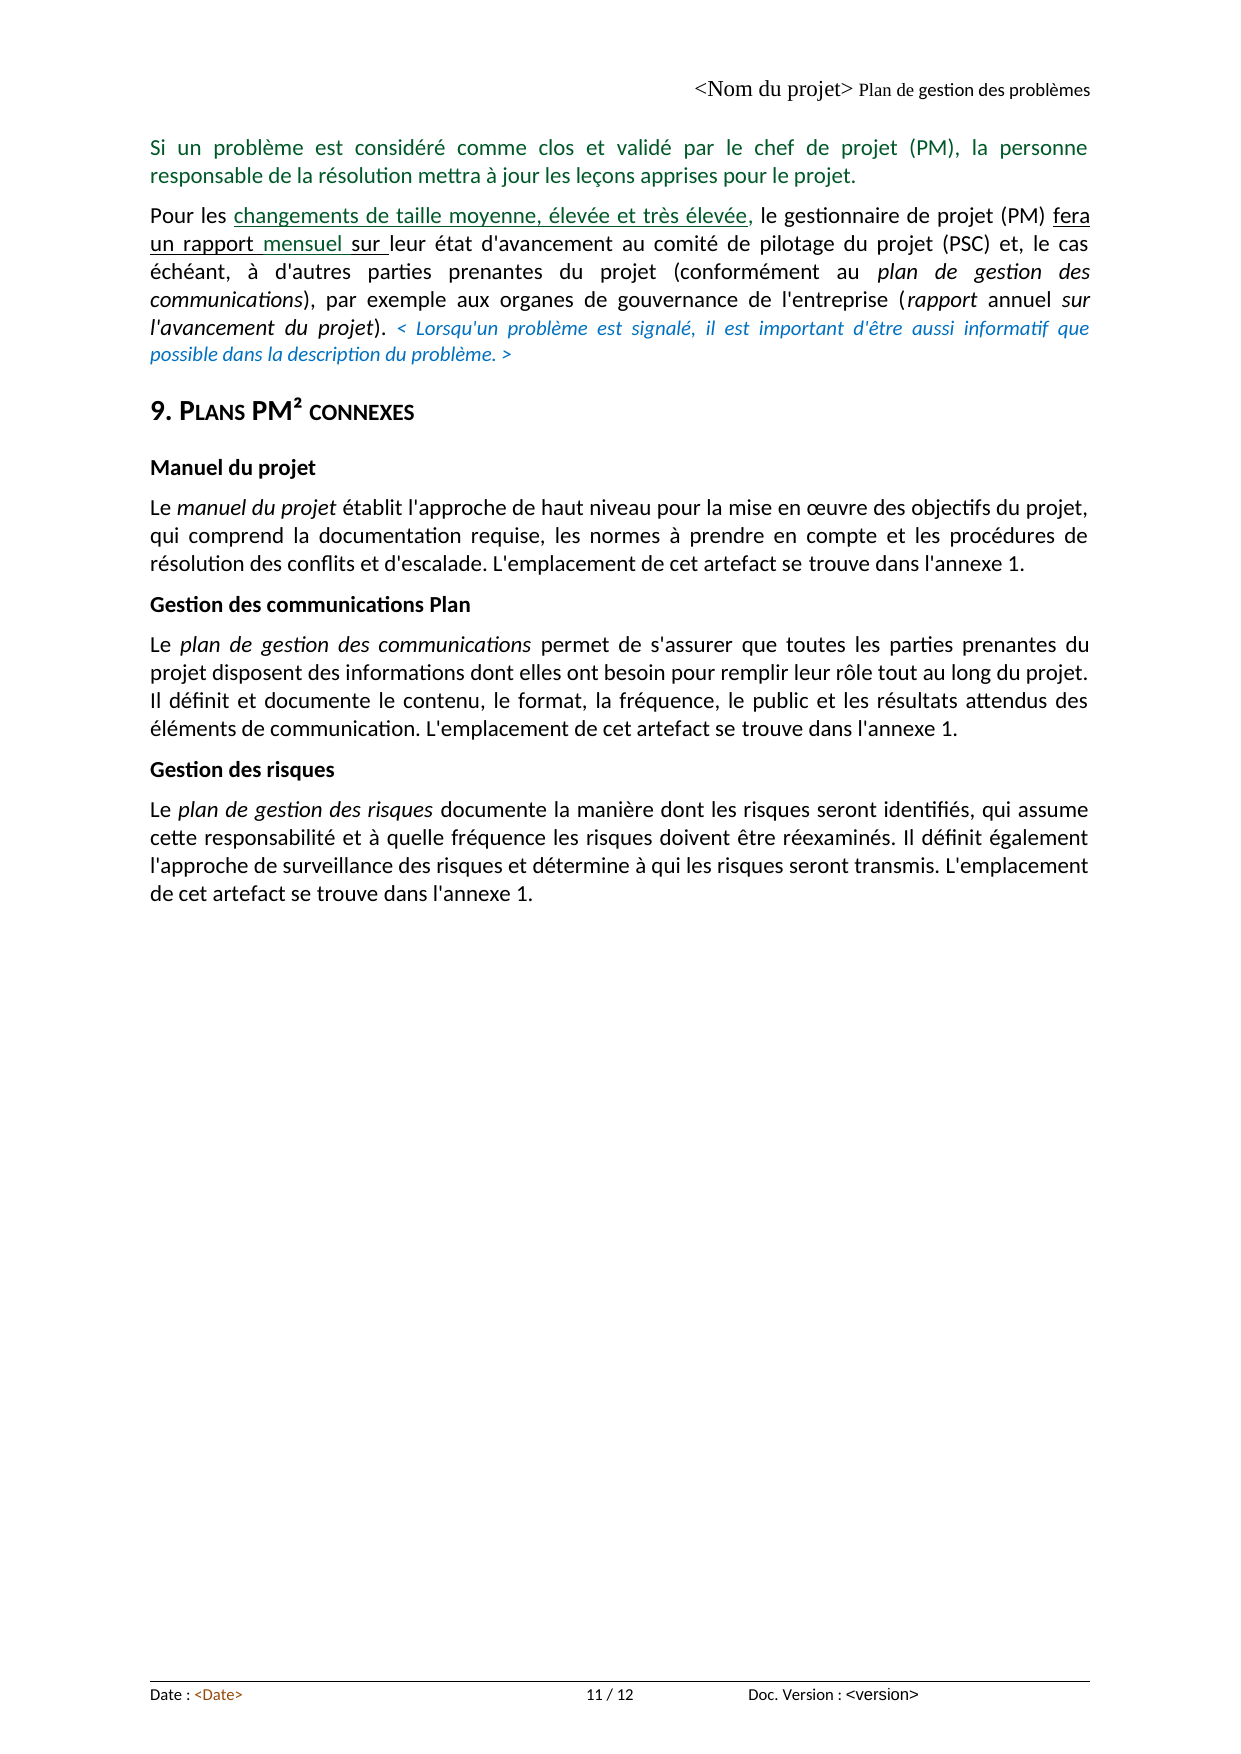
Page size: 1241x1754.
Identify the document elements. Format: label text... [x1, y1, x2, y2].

text Le plan de gestion des risques documente la manière dont les risques seront identifiés, qui assume cette responsabilité et à quelle fréquence les risques doivent être réexaminés. Il définit également l'approche de surveillance des risques et détermine à qui les risques seront transmis. L'emplacement de cet artefact se trouve dans l'annexe 1. [150, 795, 1090, 907]
text Si un problème est considéré comme clos et validé par le chef de projet (PM), la personne responsable de la résolution mettra à jour les leçons apprises pour le projet. [150, 133, 1090, 189]
text Gestion des communications Plan [150, 590, 1090, 618]
text Le manuel du projet établit l'approche de haut niveau pour la mise en œuvre des objectifs du projet, qui comprend la documentation requise, les normes à prendre en compte et les procédures de résolution des conflits et d'escalade. L'emplacement de cet artefact se trouve dans l'annexe 1. [150, 493, 1090, 577]
text Gestion des risques [150, 755, 1090, 783]
text Pour les changements de taille moyenne, élevée et très élevée, le gestionnaire de projet (PM) fera un rapport mensuel sur leur état d'avancement au comité de pilotage du projet (PSC) et, le cas échéant, à d'autres parties prenantes du projet (conformément au plan de gestion des communications), par exemple aux organes de gouvernance de l'entreprise (rapport annuel sur l'avancement du projet). < Lorsqu'un problème est signalé, il est important d'être aussi informatif que possible dans la description du problème. > [150, 201, 1090, 367]
text Manuel du projet [150, 453, 1090, 481]
subtitle Plans PM² connexes [150, 392, 1090, 428]
text Le plan de gestion des communications permet de s'assurer que toutes les parties prenantes du projet disposent des informations dont elles ont besoin pour remplir leur rôle tout au long du projet. Il définit et documente le contenu, le format, la fréquence, le public et les résultats attendus des éléments de communication. L'emplacement de cet artefact se trouve dans l'annexe 1. [150, 630, 1090, 742]
